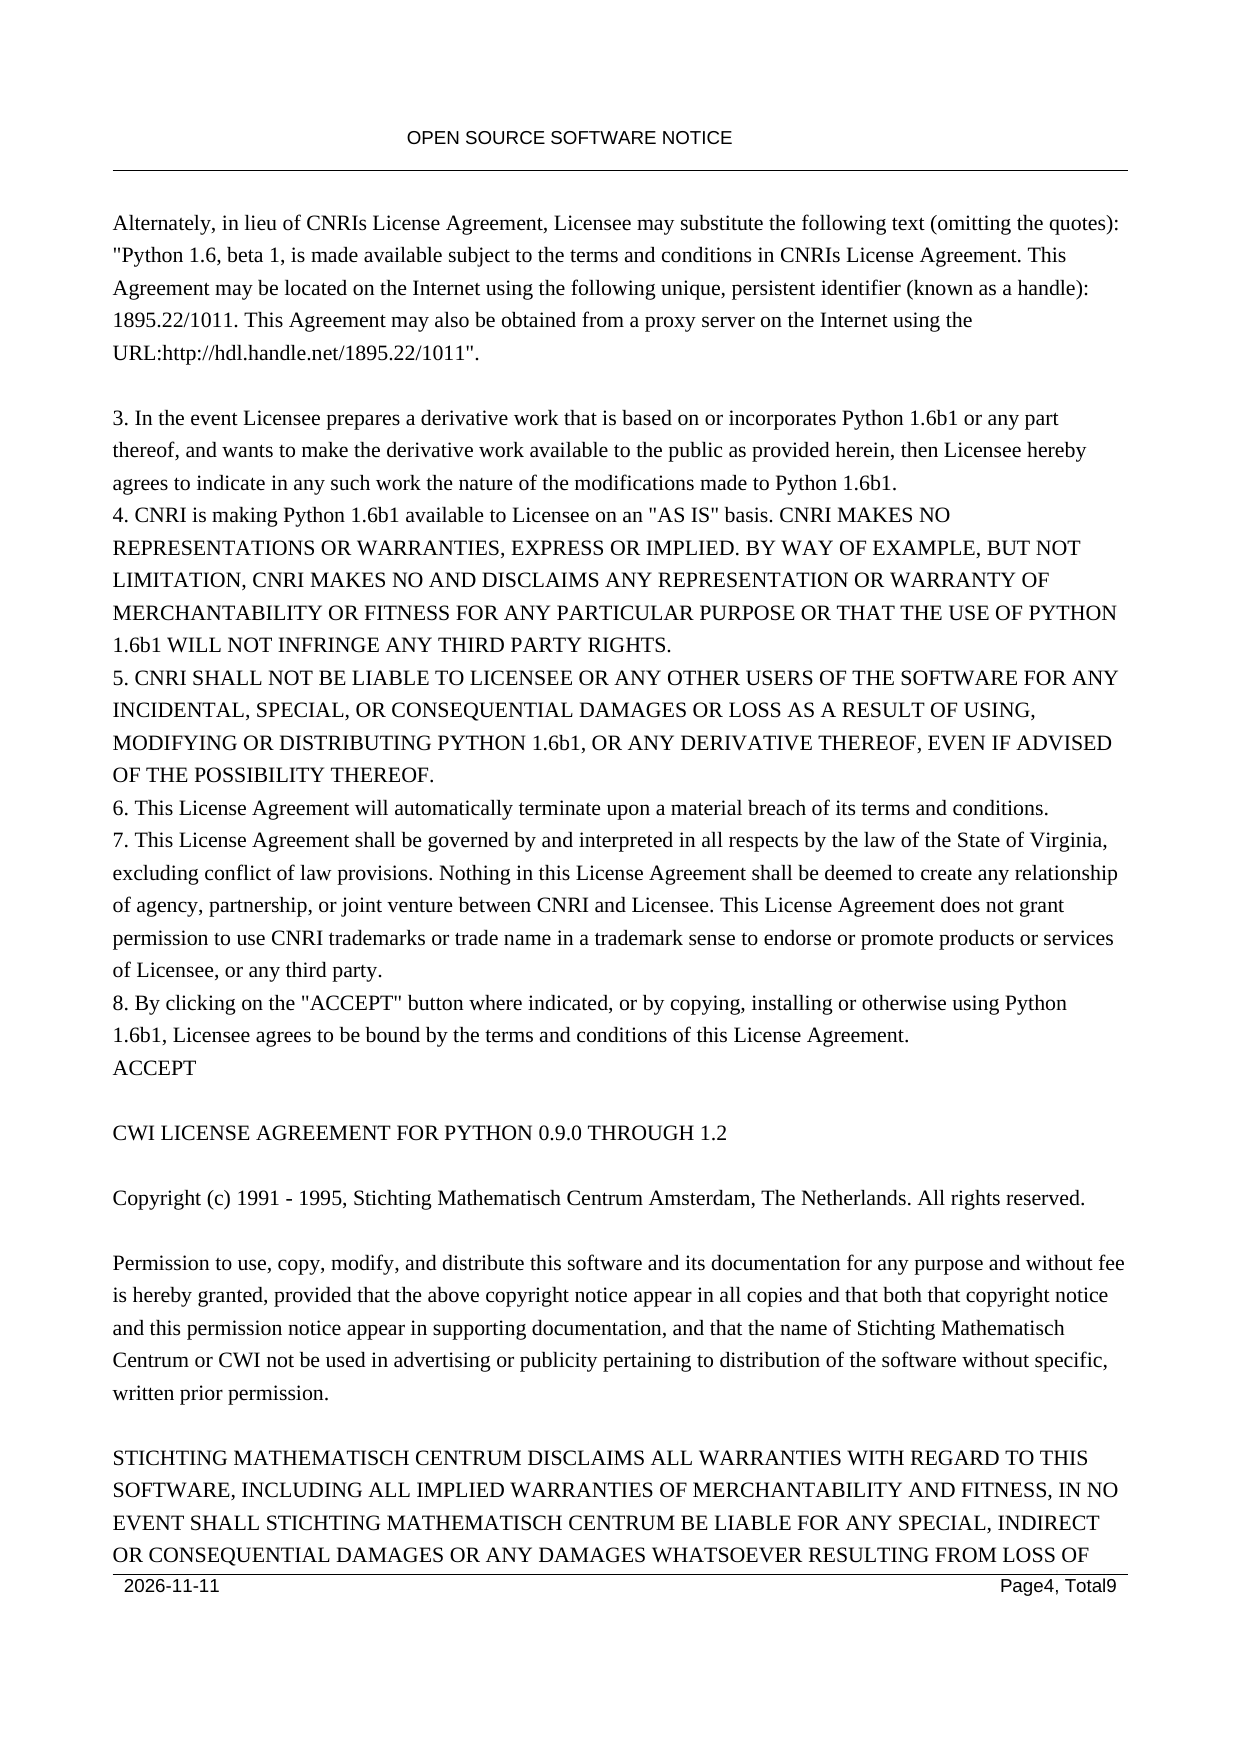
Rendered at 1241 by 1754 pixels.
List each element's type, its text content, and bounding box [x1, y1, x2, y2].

text 3. In the event Licensee prepares a derivative work that is based on or incorporates Python 1.6b1 or any part thereof, and wants to make the derivative work available to the public as provided herein, then Licensee hereby agrees to indicate in any such work the nature of the modifications made to Python 1.6b1. [112, 401, 1128, 499]
text 7. This License Agreement shall be governed by and interpreted in all respects by the law of the State of Virginia, excluding conflict of law provisions. Nothing in this License Agreement shall be deemed to create any relationship of agency, partnership, or joint venture between CNRI and Licensee. This License Agreement does not grant permission to use CNRI trademarks or trade name in a trademark sense to endorse or promote products or services of Licensee, or any third party. [112, 824, 1128, 986]
text ACCEPT [112, 1051, 1128, 1084]
text 4. CNRI is making Python 1.6b1 available to Licensee on an "AS IS" basis. CNRI MAKES NO REPRESENTATIONS OR WARRANTIES, EXPRESS OR IMPLIED. BY WAY OF EXAMPLE, BUT NOT LIMITATION, CNRI MAKES NO AND DISCLAIMS ANY REPRESENTATION OR WARRANTY OF MERCHANTABILITY OR FITNESS FOR ANY PARTICULAR PURPOSE OR THAT THE USE OF PYTHON 1.6b1 WILL NOT INFRINGE ANY THIRD PARTY RIGHTS. [112, 499, 1128, 661]
text 8. By clicking on the "ACCEPT" button where indicated, or by copying, installing or otherwise using Python 1.6b1, Licensee agrees to be bound by the terms and conditions of this License Agreement. [112, 986, 1128, 1051]
text 5. CNRI SHALL NOT BE LIABLE TO LICENSEE OR ANY OTHER USERS OF THE SOFTWARE FOR ANY INCIDENTAL, SPECIAL, OR CONSEQUENTIAL DAMAGES OR LOSS AS A RESULT OF USING, MODIFYING OR DISTRIBUTING PYTHON 1.6b1, OR ANY DERIVATIVE THEREOF, EVEN IF ADVISED OF THE POSSIBILITY THEREOF. [112, 661, 1128, 791]
text Alternately, in lieu of CNRIs License Agreement, Licensee may substitute the following text (omitting the quotes): "Python 1.6, beta 1, is made available subject to the terms and conditions in CNRIs License Agreement. This Agreement may be located on the Internet using the following unique, persistent identifier (known as a handle): 1895.22/1011. This Agreement may also be obtained from a proxy server on the Internet using the URL:http://hdl.handle.net/1895.22/1011". [112, 206, 1128, 369]
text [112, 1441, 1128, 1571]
text CWI LICENSE AGREEMENT FOR PYTHON 0.9.0 THROUGH 1.2 [112, 1116, 1128, 1149]
text 6. This License Agreement will automatically terminate upon a material breach of its terms and conditions. [112, 791, 1128, 824]
text Permission to use, copy, modify, and distribute this software and its documentation for any purpose and without fee is hereby granted, provided that the above copyright notice appear in all copies and that both that copyright notice and this permission notice appear in supporting documentation, and that the name of Stichting Mathematisch Centrum or CWI not be used in advertising or publicity pertaining to distribution of the software without specific, written prior permission. [112, 1246, 1128, 1409]
text Copyright (c) 1991 - 1995, Stichting Mathematisch Centrum Amsterdam, The Netherlands. All rights reserved. [112, 1181, 1128, 1214]
